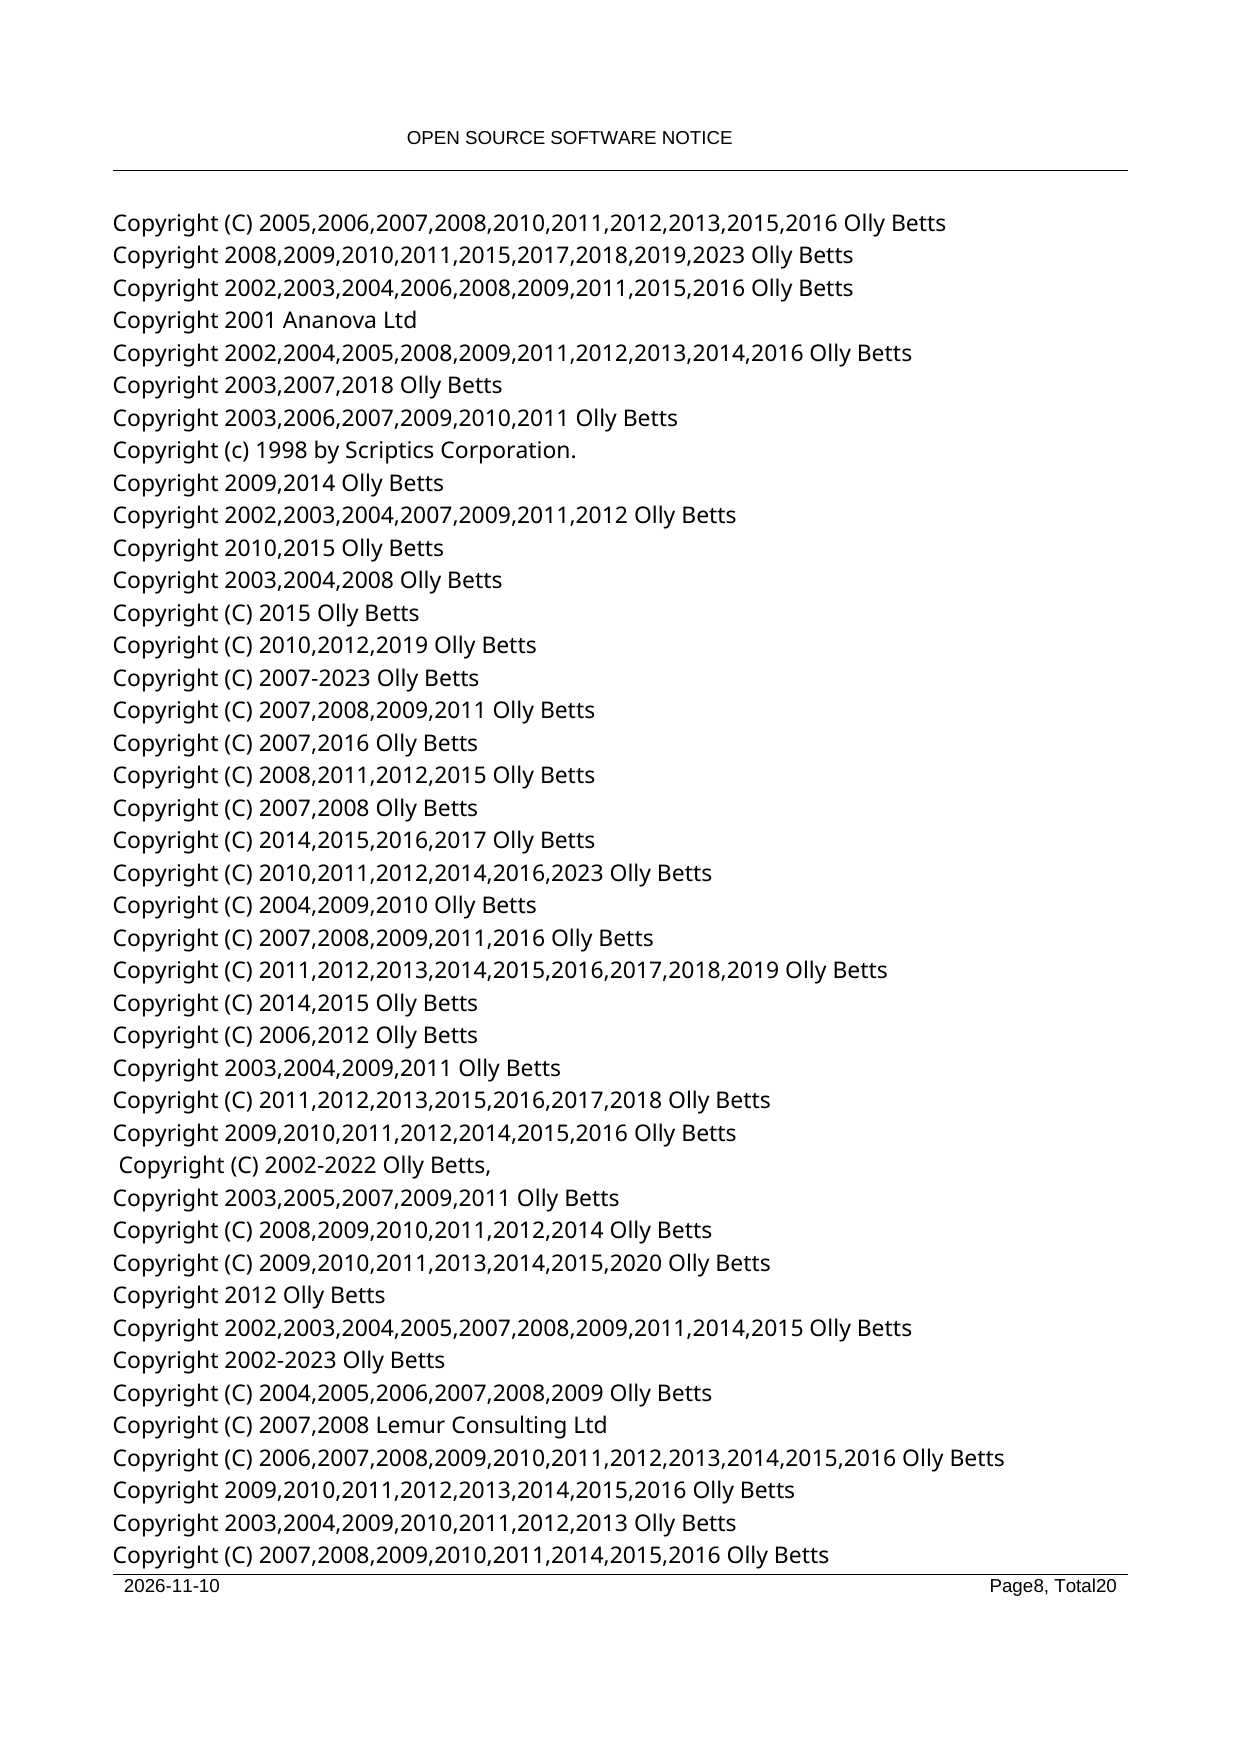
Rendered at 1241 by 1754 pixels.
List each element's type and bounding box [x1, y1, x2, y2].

text [112, 206, 1128, 1571]
